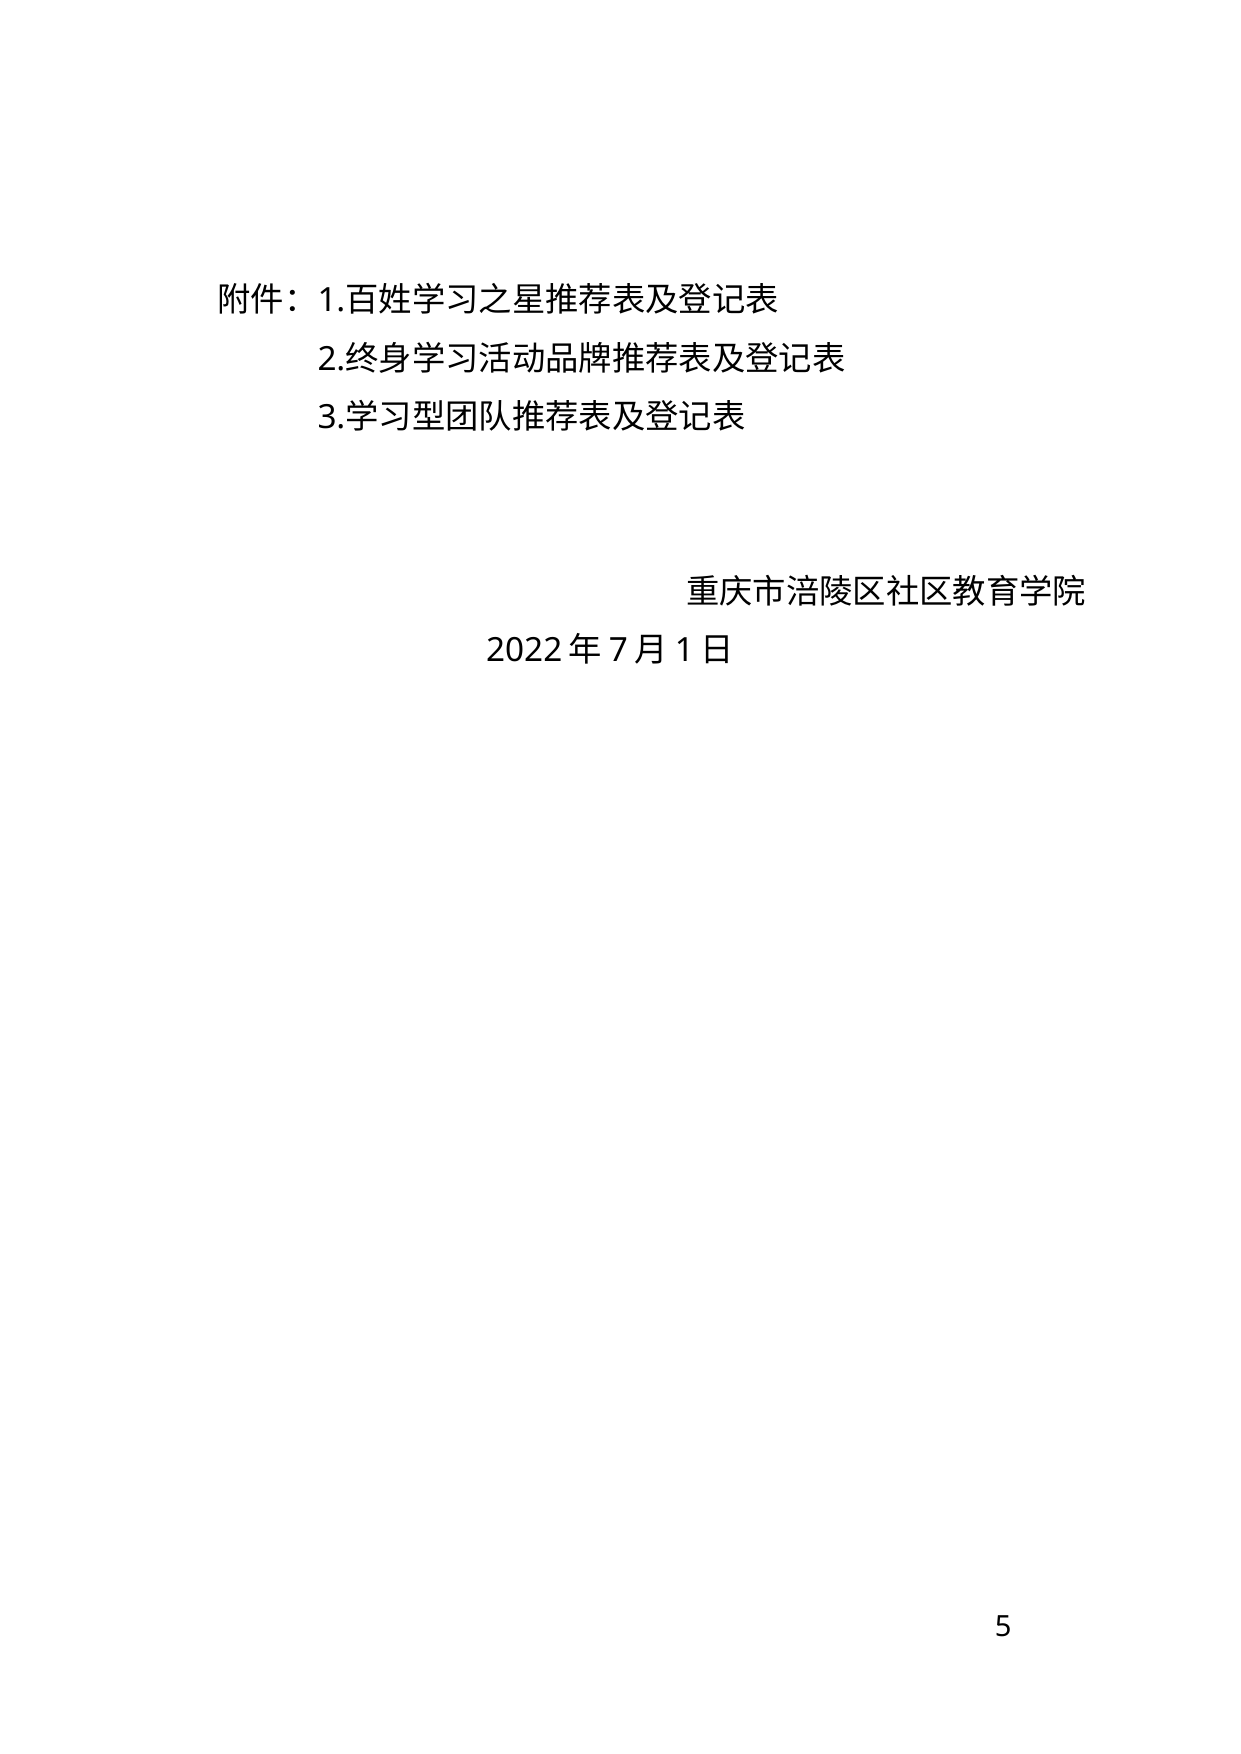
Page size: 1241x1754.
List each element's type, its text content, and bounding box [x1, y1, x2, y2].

text 附件：1.百姓学习之星推荐表及登记表 [151, 265, 1089, 323]
text 2.终身学习活动品牌推荐表及登记表 [151, 323, 1089, 382]
text 3.学习型团队推荐表及登记表 [151, 382, 1089, 440]
text 2022年7月1日 [151, 615, 1089, 673]
text 重庆市涪陵区社区教育学院 [151, 557, 1089, 615]
